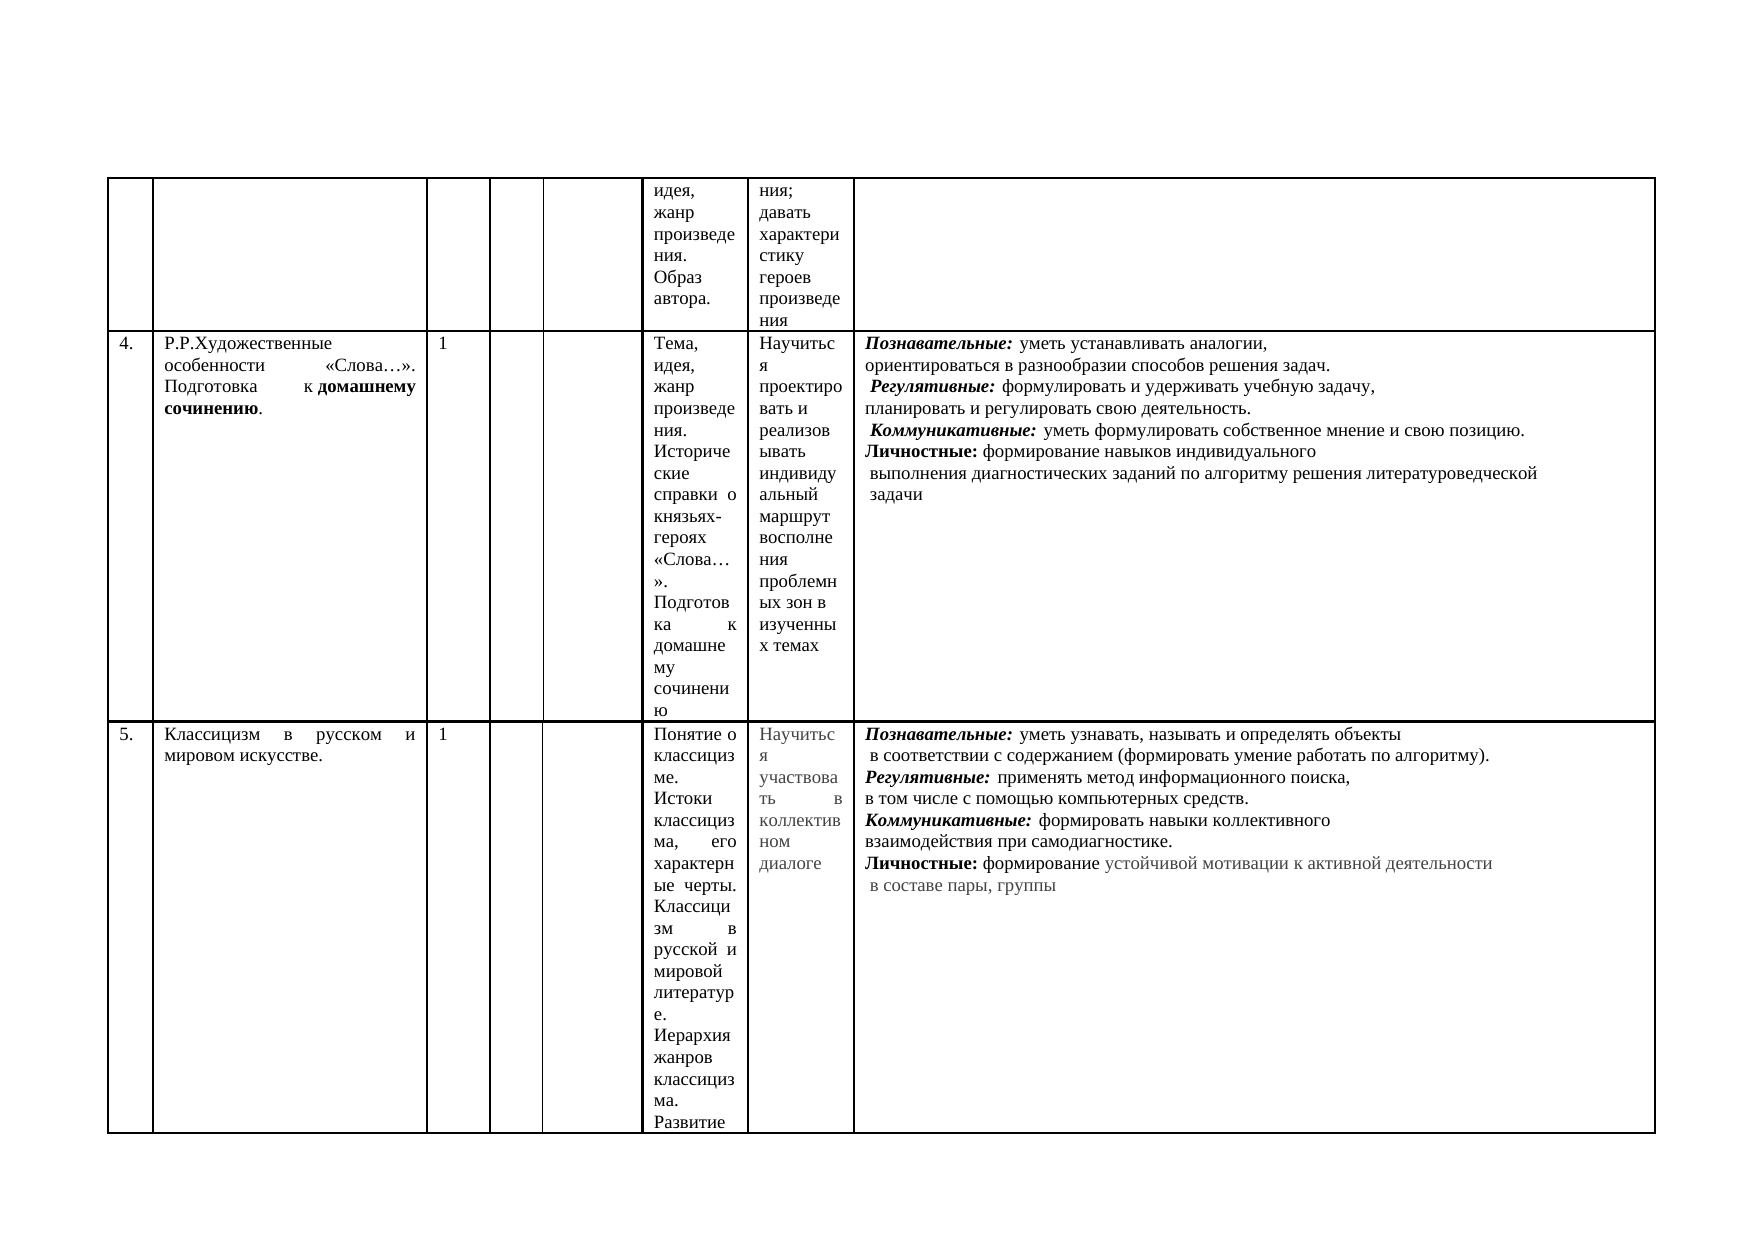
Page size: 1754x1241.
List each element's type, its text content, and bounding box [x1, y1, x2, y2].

table_cell Тема, идея, жанр произведения. Исторические справки о князьях-героях «Слова…». Подготовка к домашнему сочинению [644, 332, 747, 720]
table_cell Научиться проектировать и реализовывать индивидуальный маршрут восполнения проблемных зон в изученных темах [749, 332, 853, 720]
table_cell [644, 723, 747, 1132]
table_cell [644, 179, 747, 330]
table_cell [154, 723, 426, 1132]
table_cell 5. [109, 723, 152, 1132]
table_cell 1 [428, 723, 489, 1132]
table_cell Р.Р.Художественные особенности «Слова…». Подготовка к домашнему сочинению. [154, 332, 426, 720]
table_cell 4. [109, 332, 152, 720]
table_cell 3. [109, 179, 152, 330]
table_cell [749, 179, 853, 330]
table_cell 1 [428, 332, 489, 720]
table_cell [544, 332, 641, 720]
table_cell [855, 723, 1654, 1132]
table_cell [154, 179, 426, 330]
table_cell [491, 179, 543, 330]
table_cell [491, 723, 542, 1132]
table_cell [543, 723, 641, 1132]
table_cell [855, 179, 1654, 330]
table_cell [544, 179, 641, 330]
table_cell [749, 723, 853, 1132]
table_cell Познавательные: уметь устанавливать аналогии, ориентироваться в разнообразии способов решения задач. Регулятивные: формулировать и удерживать учебную задачу, планировать и регулировать свою деятельность. Коммуникативные: уметь формулировать собственное мнение и свою позицию. Личностные: формирование навыков индивидуального выполнения диагностических заданий по алгоритму решения литературоведческой задачи [855, 332, 1654, 720]
table_cell [491, 332, 543, 720]
table_cell 1 [428, 179, 489, 330]
